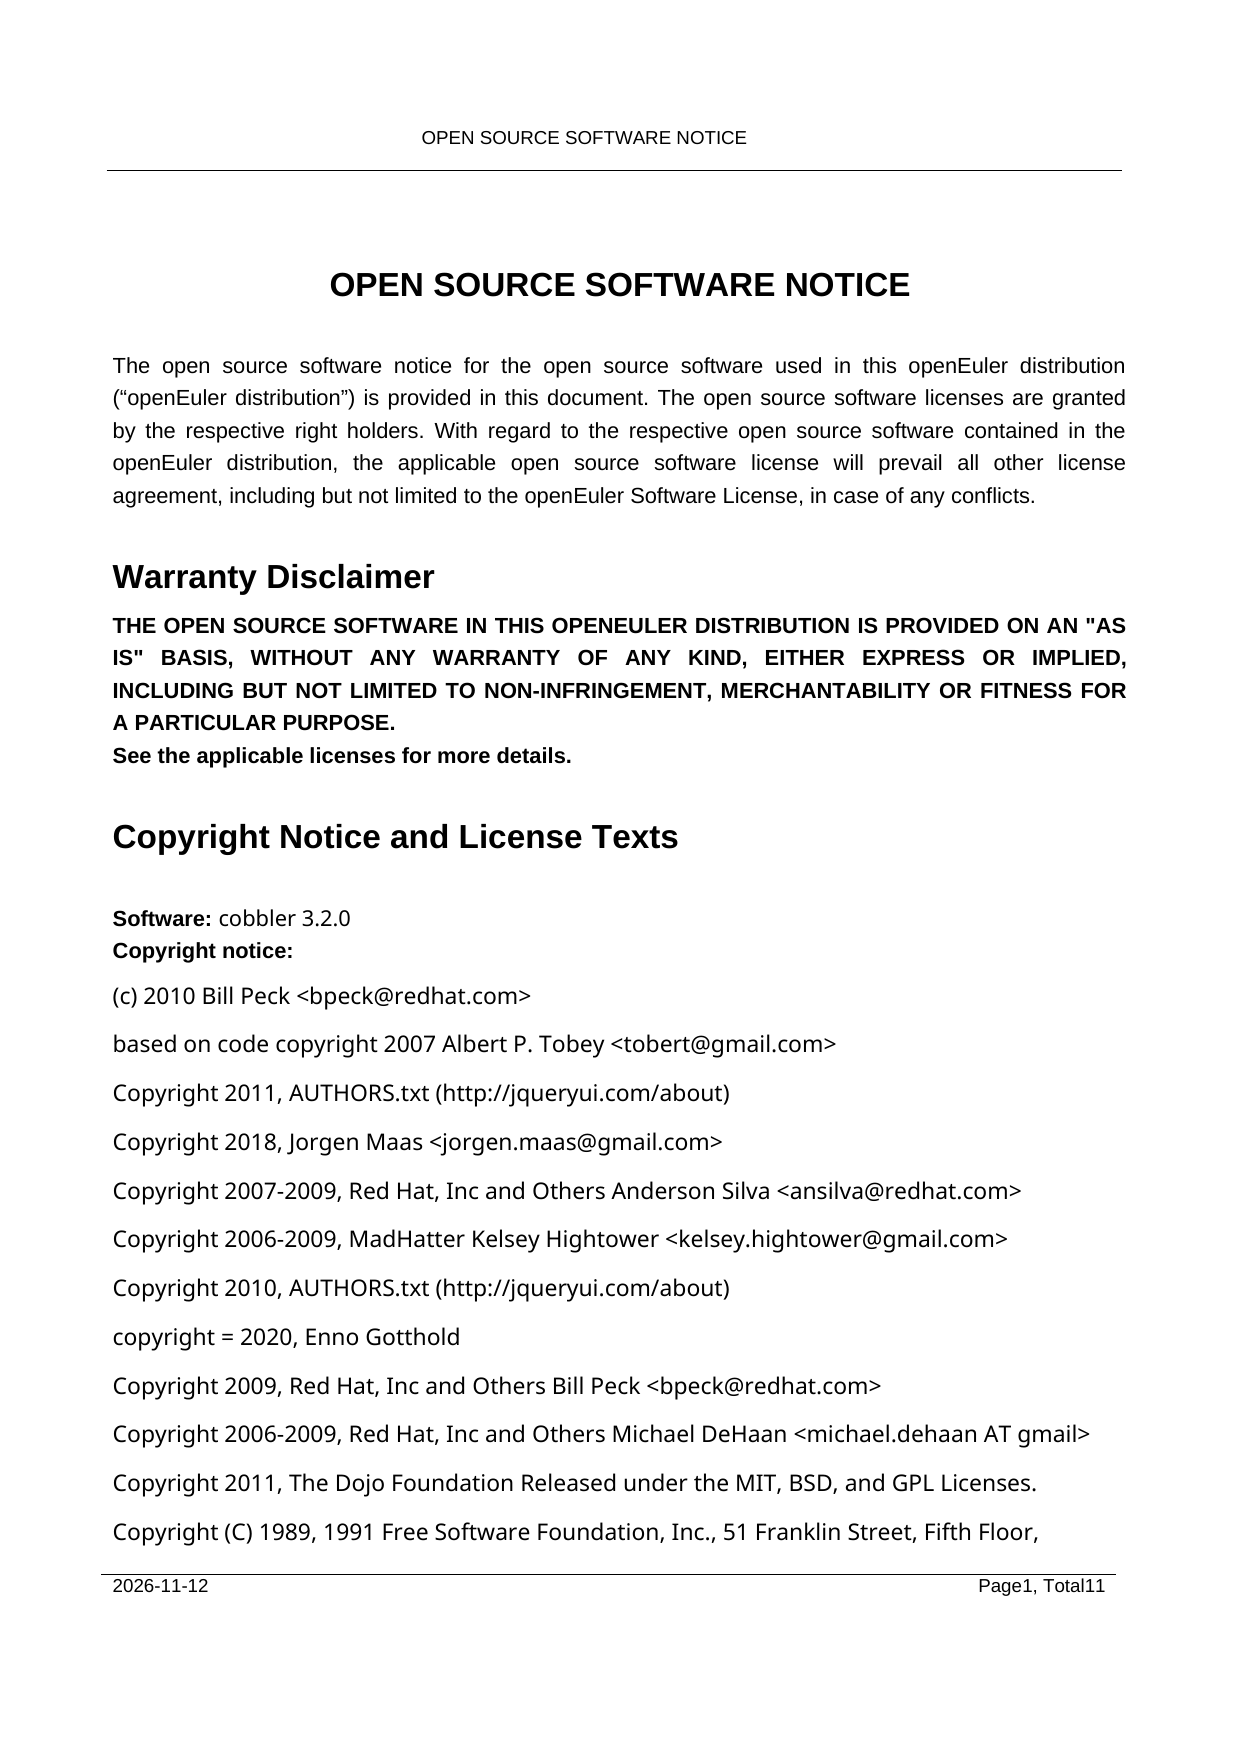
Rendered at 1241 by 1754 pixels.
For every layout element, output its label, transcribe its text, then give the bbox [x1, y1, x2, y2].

text Copyright Notice and License Texts [112, 804, 1128, 869]
text OPEN SOURCE SOFTWARE NOTICE [112, 251, 1128, 316]
text Warranty Disclaimer [112, 544, 1128, 609]
text Copyright notice: [112, 934, 1128, 966]
text THE OPEN SOURCE SOFTWARE IN THIS OPENEULER DISTRIBUTION IS PROVIDED ON AN "AS IS" BASIS, WITHOUT ANY WARRANTY OF ANY KIND, EITHER EXPRESS OR IMPLIED, INCLUDING BUT NOT LIMITED TO NON-INFRINGEMENT, MERCHANTABILITY OR FITNESS FOR A PARTICULAR PURPOSE. See the applicable licenses for more details. [112, 609, 1128, 771]
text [112, 979, 1128, 1548]
text The open source software notice for the open source software used in this openEuler distribution (“openEuler distribution”) is provided in this document. The open source software licenses are granted by the respective right holders. With regard to the respective open source software contained in the openEuler distribution, the applicable open source software license will prevail all other license agreement, including but not limited to the openEuler Software License, in case of any conflicts. [112, 349, 1128, 511]
text Software: cobbler 3.2.0 [112, 901, 1128, 934]
